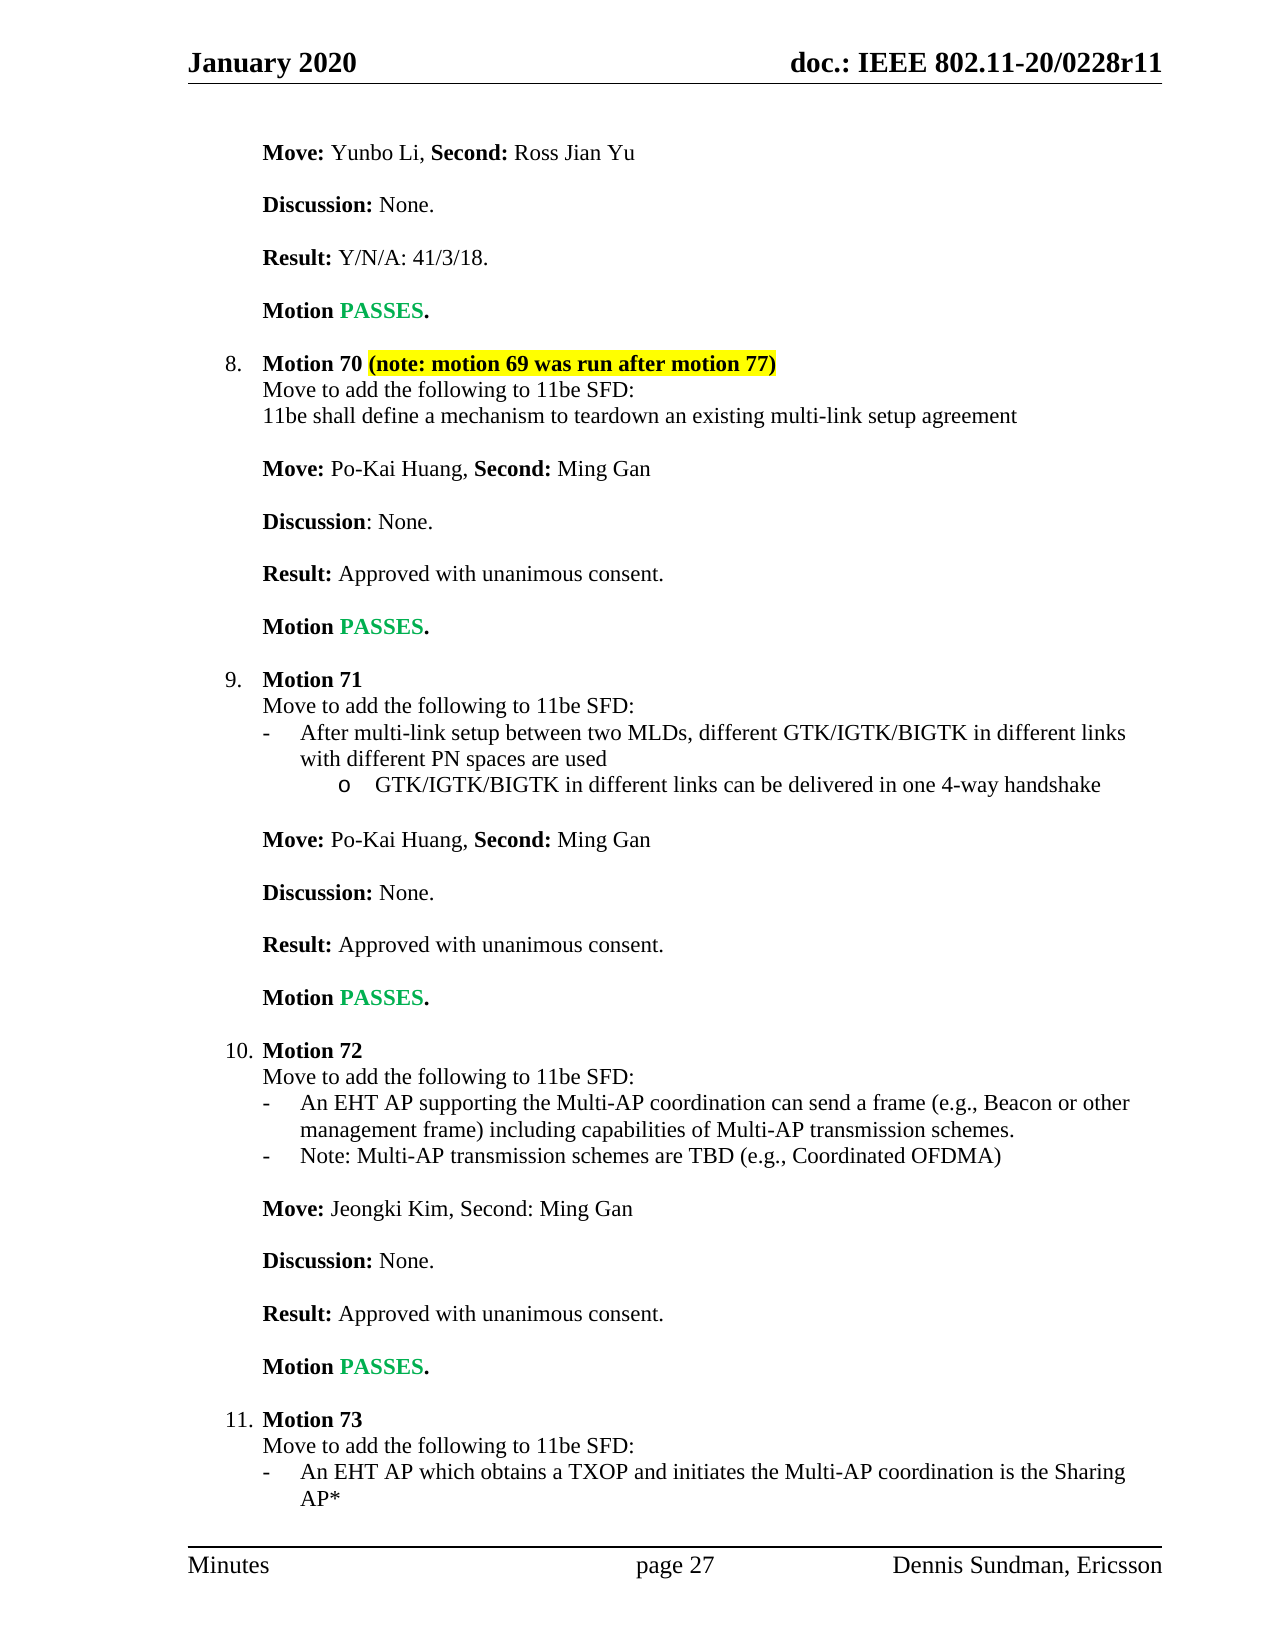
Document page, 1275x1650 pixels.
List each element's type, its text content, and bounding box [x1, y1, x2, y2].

list Motion 70 (note: motion 69 was run after motion 77) Move to add the following to 11be SFD: [225, 350, 1162, 402]
list After multi-link setup between two MLDs, different GTK/IGTK/BIGTK in different links with different PN spaces are used [262, 719, 1162, 771]
text Result: Approved with unanimous consent. Motion PASSES. [262, 1274, 1162, 1406]
list An EHT AP supporting the Multi-AP coordination can send a frame (e.g., Beacon or other management frame) including capabilities of Multi-AP transmission schemes. [262, 1089, 1162, 1142]
list Motion 73 Move to add the following to 11be SFD: [225, 1406, 1162, 1458]
text Discussion: None. [262, 165, 1162, 218]
list GTK/IGTK/BIGTK in different links can be delivered in one 4-way handshake [337, 771, 1162, 799]
list Motion 71 Move to add the following to 11be SFD: [225, 666, 1162, 719]
text Discussion: None. [262, 1221, 1162, 1274]
text Discussion: None. [262, 481, 1162, 534]
text Move: Jeongki Kim, Second: Ming Gan [262, 1168, 1162, 1221]
text Move: Po-Kai Huang, Second: Ming Gan [262, 429, 1162, 481]
list Motion 72 Move to add the following to 11be SFD: [225, 1037, 1162, 1089]
list Note: Multi-AP transmission schemes are TBD (e.g., Coordinated OFDMA) [262, 1142, 1162, 1168]
text Move: Yunbo Li, Second: Ross Jian Yu [262, 112, 1162, 165]
text Result: Y/N/A: 41/3/18. Motion PASSES. [262, 218, 1162, 323]
text Discussion: None. [262, 852, 1162, 905]
text Result: Approved with unanimous consent. Motion PASSES. [262, 534, 1162, 639]
text 11be shall define a mechanism to teardown an existing multi-link setup agreement [262, 402, 1162, 429]
list An EHT AP which obtains a TXOP and initiates the Multi-AP coordination is the Sharing AP* [262, 1458, 1162, 1511]
text Move: Po-Kai Huang, Second: Ming Gan [262, 799, 1162, 852]
text Result: Approved with unanimous consent. Motion PASSES. [262, 905, 1162, 1037]
